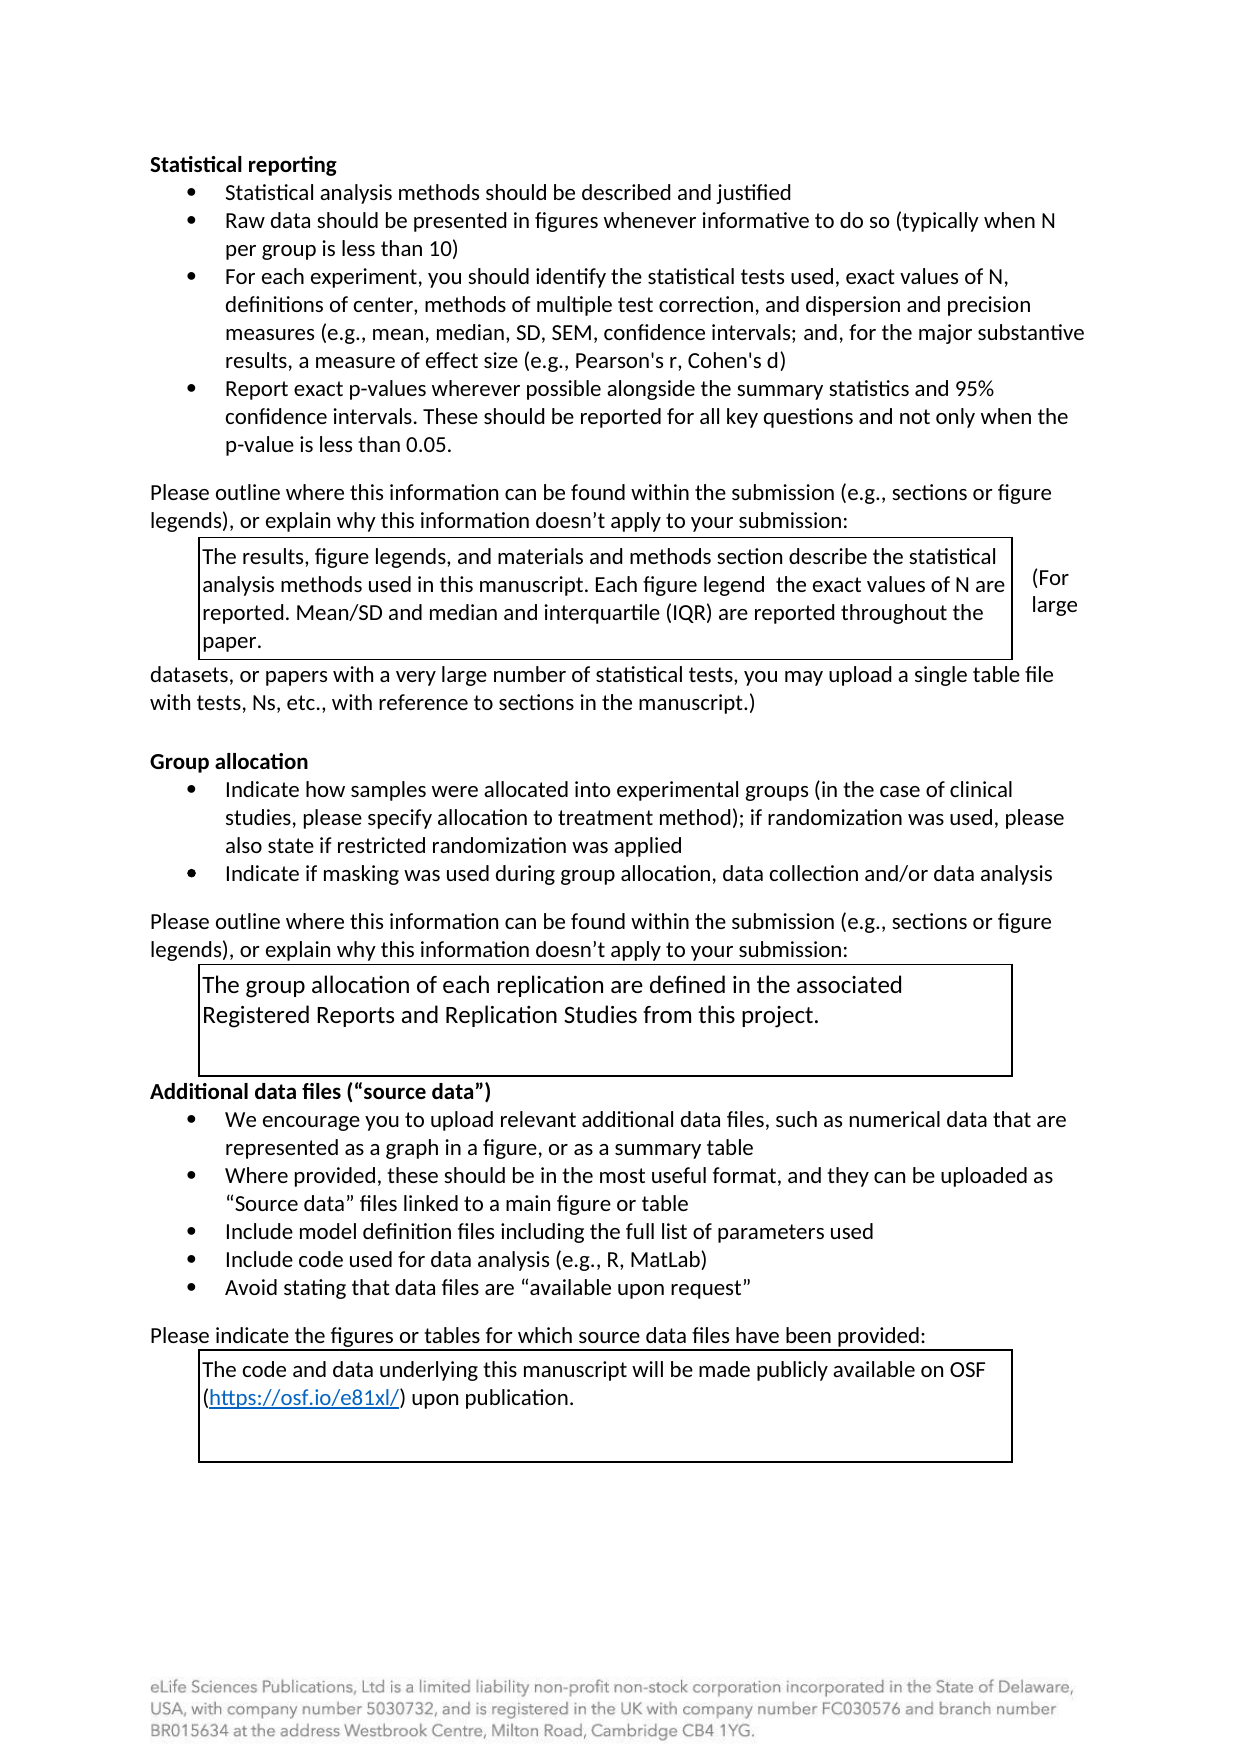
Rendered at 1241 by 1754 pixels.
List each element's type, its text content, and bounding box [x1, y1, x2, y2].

list Include code used for data analysis (e.g., R, MatLab) [187, 1245, 1090, 1273]
text (For large datasets, or papers with a very large number of statistical tests, you may upload a single table file with tests, Ns, etc., with reference to sections in the manuscript.) [150, 563, 1090, 716]
list Report exact p-values wherever possible alongside the summary statistics and 95% confidence intervals. These should be reported for all key questions and not only when the p-value is less than 0.05. [187, 374, 1090, 458]
text Group allocation [150, 747, 1090, 775]
text Please indicate the figures or tables for which source data files have been provided: [150, 1321, 1090, 1349]
text The results, figure legends, and materials and methods section describe the statistical analysis methods used in this manuscript. Each figure legend the exact values of N are reported. Mean/SD and median and interquartile (IQR) are reported throughout the paper. [200, 540, 1011, 657]
text Additional data files (“source data”) [150, 994, 1090, 1105]
list Avoid stating that data files are “available upon request” [187, 1273, 1090, 1301]
text The group allocation of each replication are defined in the associated Registered Reports and Replication Studies from this project. [200, 967, 1011, 1030]
list For each experiment, you should identify the statistical tests used, exact values of N, definitions of center, methods of multiple test correction, and dispersion and precision measures (e.g., mean, median, SD, SEM, confidence intervals; and, for the major substantive results, a measure of effect size (e.g., Pearson's r, Cohen's d) [187, 262, 1090, 374]
list Statistical analysis methods should be described and justified [187, 178, 1090, 206]
list We encourage you to upload relevant additional data files, such as numerical data that are represented as a graph in a figure, or as a summary table [187, 1105, 1090, 1161]
list Indicate if masking was used during group allocation, data collection and/or data analysis [187, 859, 1090, 887]
list Indicate how samples were allocated into experimental groups (in the case of clinical studies, please specify allocation to treatment method); if randomization was used, please also state if restricted randomization was applied [187, 775, 1090, 859]
text The code and data underlying this manuscript will be made publicly available on OSF (https://osf.io/e81xl/) upon publication. [200, 1353, 1011, 1413]
text Statistical reporting [150, 150, 1090, 178]
list Raw data should be presented in figures whenever informative to do so (typically when N per group is less than 10) [187, 206, 1090, 262]
list Include model definition files including the full list of parameters used [187, 1217, 1090, 1245]
picture [0, 1635, 1241, 1754]
list Where provided, these should be in the most useful format, and they can be uploaded as “Source data” files linked to a main figure or table [187, 1161, 1090, 1217]
